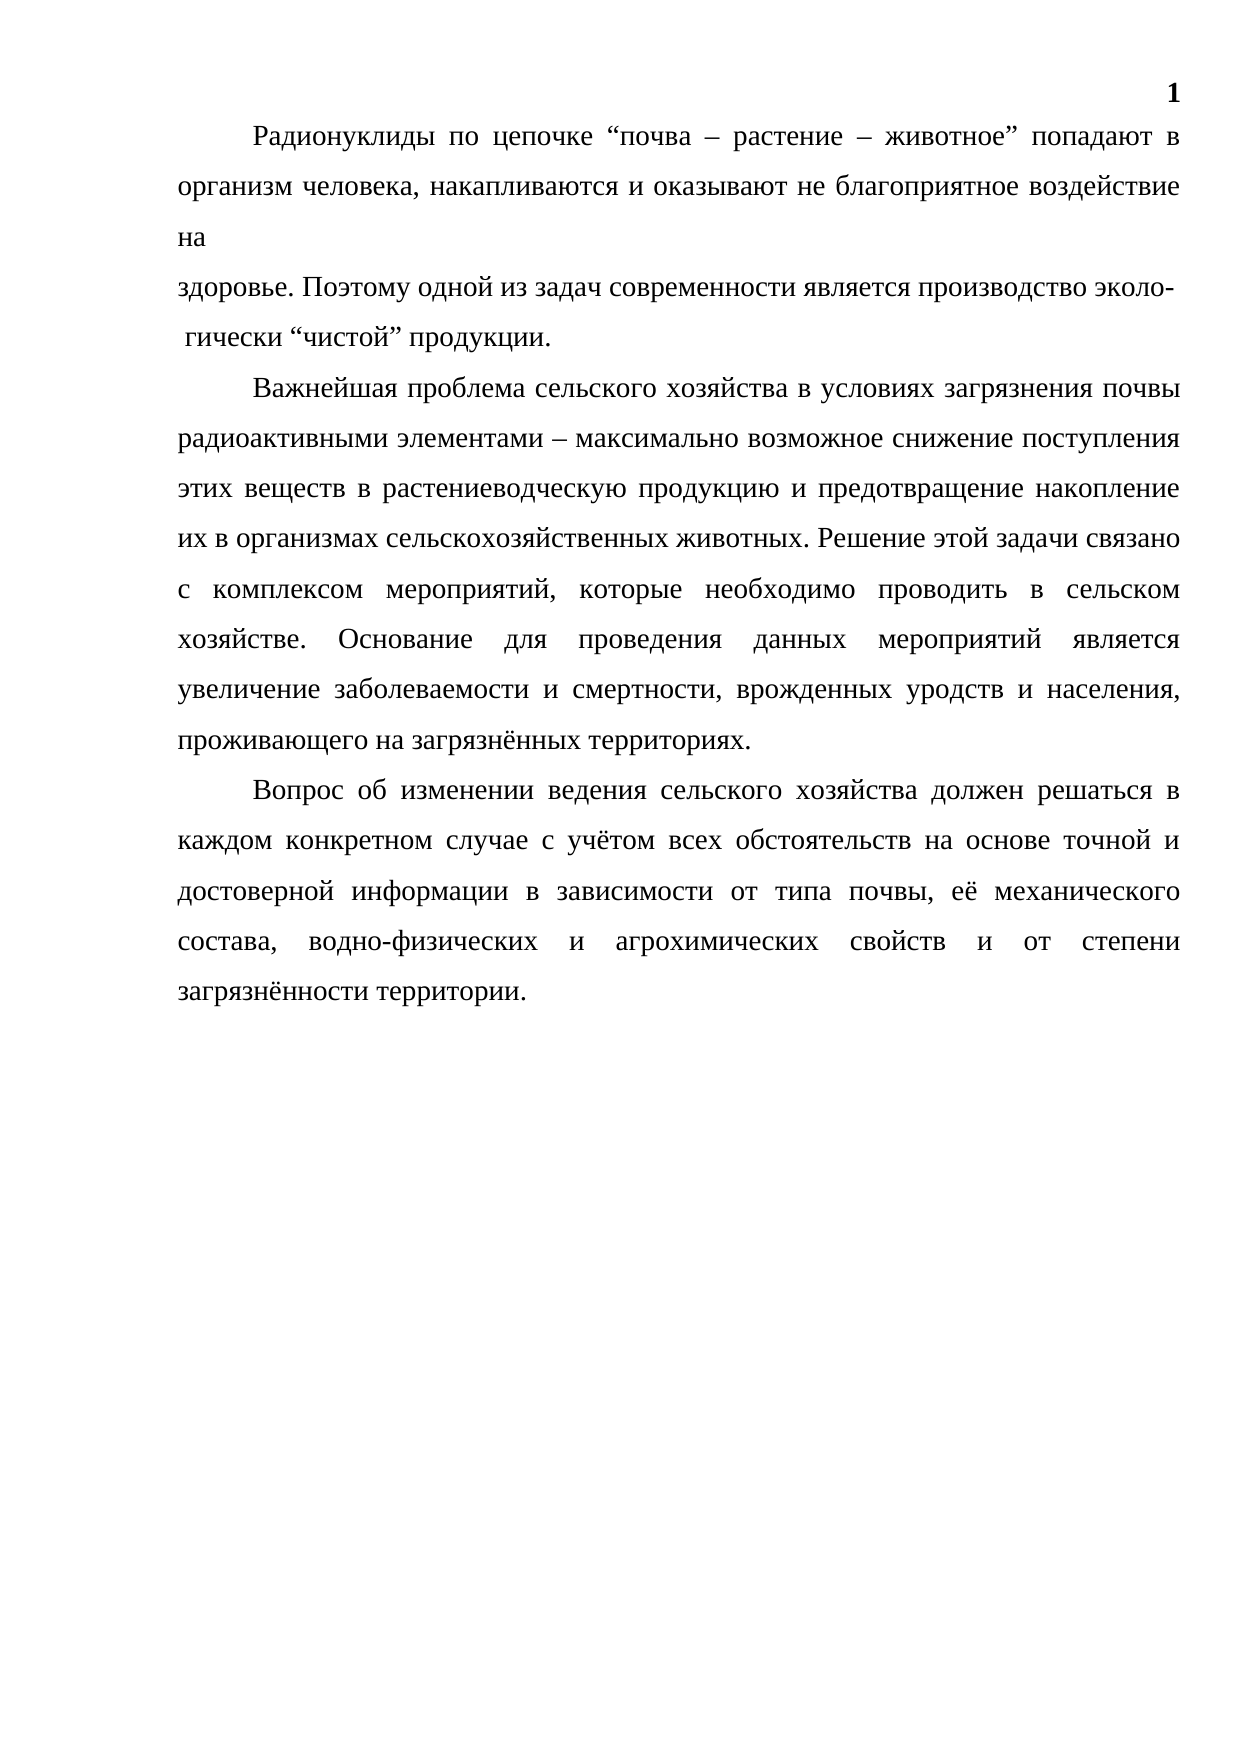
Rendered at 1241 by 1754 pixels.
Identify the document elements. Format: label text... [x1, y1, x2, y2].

text гически “чистой” продукции. [177, 319, 1181, 353]
text Радионуклиды по цепочке “почва – растение – животное” попадают в организм человека, накапливаются и оказывают не благоприятное воздействие на [177, 118, 1181, 252]
text Вопрос об изменении ведения сельского хозяйства должен решаться в каждом конкретном случае с учётом всех обстоятельств на основе точной и достоверной информации в зависимости от типа почвы, её механического состава, водно-физических и агрохимических свойств и от степени загрязнённости территории. [177, 772, 1181, 1007]
text Важнейшая проблема сельского хозяйства в условиях загрязнения почвы радиоактивными элементами – максимально возможное снижение поступления этих веществ в растениеводческую продукцию и предотвращение накопление их в организмах сельскохозяйственных животных. Решение этой задачи связано с комплексом мероприятий, которые необходимо проводить в сельском хозяйстве. Основание для проведения данных мероприятий является увеличение заболеваемости и смертности, врожденных уродств и населения, проживающего на загрязнённых территориях. [177, 370, 1181, 755]
text здоровье. Поэтому одной из задач современности является производство эколо- [177, 269, 1181, 303]
